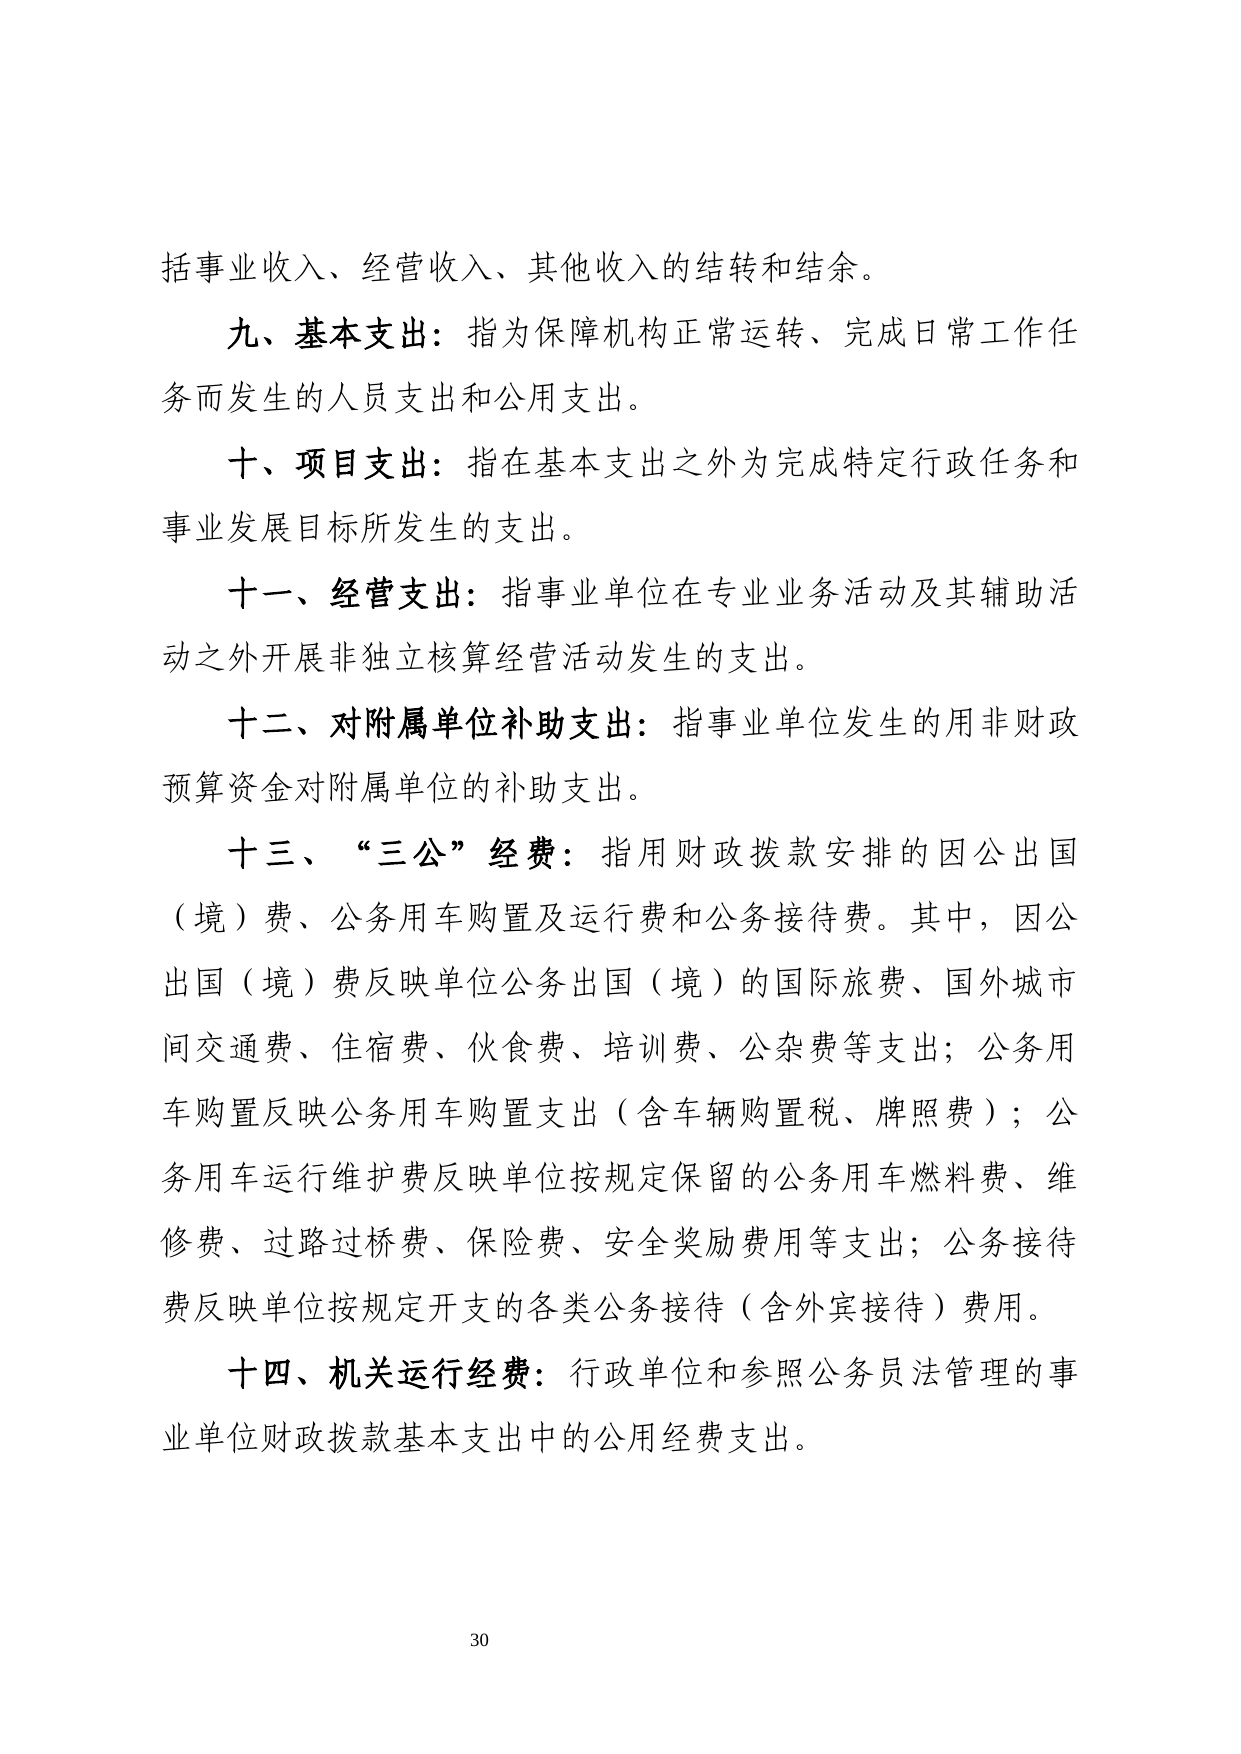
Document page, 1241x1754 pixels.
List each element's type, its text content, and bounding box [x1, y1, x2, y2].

text 十、项目支出：指在基本支出之外为完成特定行政任务和事业发展目标所发生的支出。 [159, 428, 1081, 558]
text 十三、“三公”经费：指用财政拨款安排的因公出国（境）费、公务用车购置及运行费和公务接待费。其中，因公出国（境）费反映单位公务出国（境）的国际旅费、国外城市间交通费、住宿费、伙食费、培训费、公杂费等支出；公务用车购置反映公务用车购置支出（含车辆购置税、牌照费）；公务用车运行维护费反映单位按规定保留的公务用车燃料费、维修费、过路过桥费、保险费、安全奖励费用等支出；公务接待费反映单位按规定开支的各类公务接待（含外宾接待）费用。 [159, 818, 1081, 1338]
text 十四、机关运行经费：行政单位和参照公务员法管理的事业单位财政拨款基本支出中的公用经费支出。 [159, 1338, 1081, 1468]
text 十二、对附属单位补助支出：指事业单位发生的用非财政预算资金对附属单位的补助支出。 [159, 688, 1081, 818]
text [159, 233, 1081, 298]
text 十一、经营支出：指事业单位在专业业务活动及其辅助活动之外开展非独立核算经营活动发生的支出。 [159, 558, 1081, 688]
text 九、基本支出：指为保障机构正常运转、完成日常工作任务而发生的人员支出和公用支出。 [159, 298, 1081, 428]
